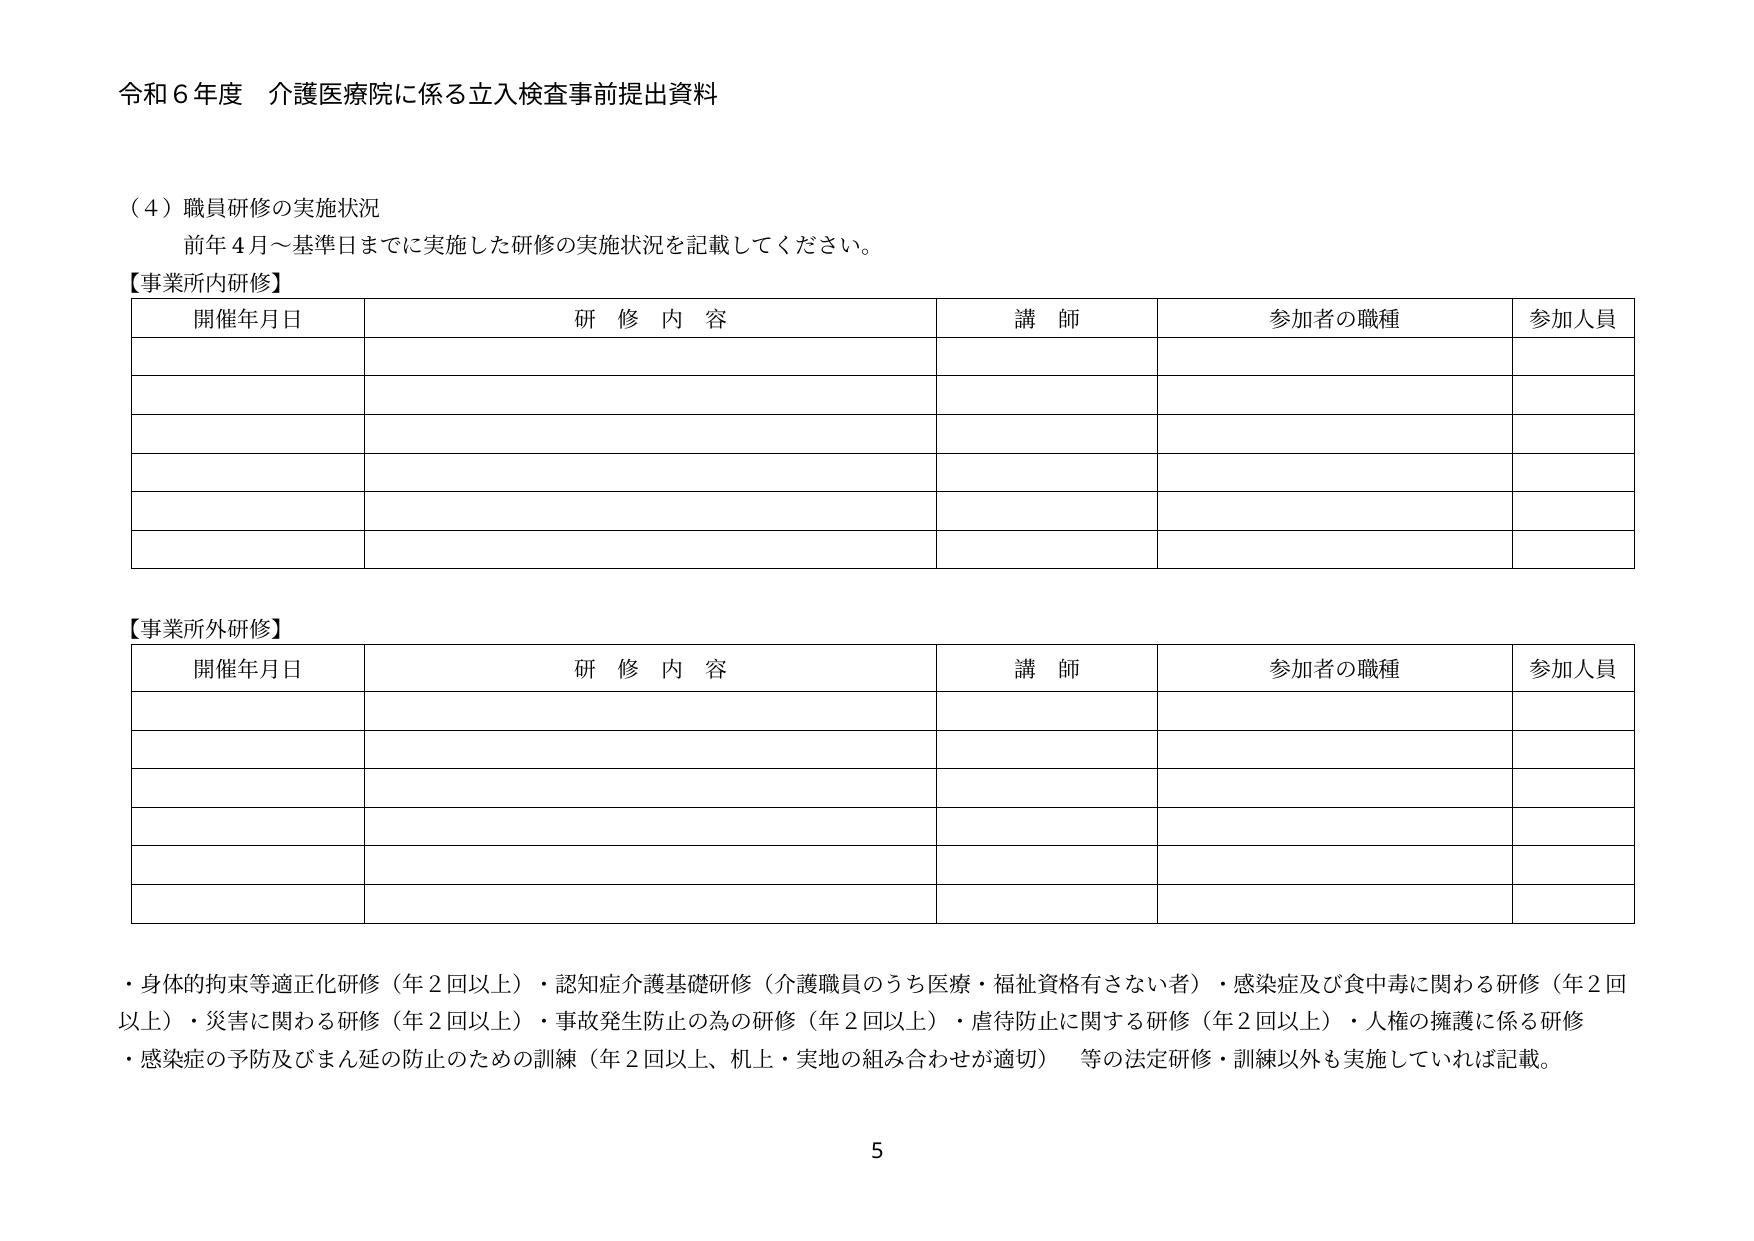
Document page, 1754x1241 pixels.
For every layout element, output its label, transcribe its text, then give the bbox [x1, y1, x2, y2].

table_cell [1513, 731, 1634, 768]
table_cell [1158, 415, 1512, 452]
table_cell [132, 846, 364, 884]
table_cell [1158, 885, 1512, 922]
table_cell [1513, 808, 1634, 845]
table_cell [365, 846, 936, 884]
table_cell [1158, 531, 1512, 568]
table_cell [132, 769, 364, 807]
table_cell [365, 415, 936, 452]
table_cell [365, 492, 936, 529]
table_header 参加者の職種 [1158, 645, 1512, 691]
table_header 講 師 [937, 645, 1157, 691]
table_cell [365, 769, 936, 807]
table_cell [1513, 454, 1634, 491]
table_cell [1158, 454, 1512, 491]
text ・身体的拘束等適正化研修（年２回以上）・認知症介護基礎研修（介護職員のうち医療・福祉資格有さない者）・感染症及び食中毒に関わる研修（年２回以上）・災害に関わる研修（年２回以上）・事故発生防止の為の研修（年２回以上）・虐待防止に関する研修（年２回以上）・人権の擁護に係る研修 [118, 961, 1636, 1036]
table_cell [132, 338, 364, 375]
table_cell [1513, 531, 1634, 568]
table_cell [1513, 885, 1634, 922]
table_cell [937, 531, 1157, 568]
table_header 研 修 内 容 [365, 299, 936, 337]
table_header 参加者の職種 [1158, 299, 1512, 337]
table_cell [132, 808, 364, 845]
table_cell [365, 454, 936, 491]
table_cell [1158, 692, 1512, 730]
table_cell [365, 338, 936, 375]
table_cell [1513, 376, 1634, 414]
table_cell [132, 415, 364, 452]
table_cell [1513, 415, 1634, 452]
text 【事業所内研修】 [118, 260, 1636, 298]
table_cell [365, 731, 936, 768]
table_cell [1158, 492, 1512, 529]
table_cell [1513, 338, 1634, 375]
table_cell [132, 376, 364, 414]
table_cell [937, 415, 1157, 452]
table_cell [365, 376, 936, 414]
table_cell [937, 885, 1157, 922]
table_cell [132, 731, 364, 768]
table_cell [937, 808, 1157, 845]
table_cell [1158, 769, 1512, 807]
table_header 参加人員 [1513, 645, 1634, 691]
table_cell [132, 692, 364, 730]
table_cell [365, 885, 936, 922]
table_cell [132, 531, 364, 568]
text 【事業所外研修】 [118, 607, 1636, 644]
table_cell [937, 338, 1157, 375]
table_cell [365, 531, 936, 568]
table_cell [937, 454, 1157, 491]
table_header 開催年月日 [132, 645, 364, 691]
table_header 参加人員 [1513, 299, 1634, 337]
table_cell [132, 885, 364, 922]
table_cell [365, 808, 936, 845]
table_cell [937, 846, 1157, 884]
table_cell [937, 731, 1157, 768]
table_cell [1158, 376, 1512, 414]
table_cell [1158, 731, 1512, 768]
table_header 開催年月日 [132, 299, 364, 337]
table_header 研 修 内 容 [365, 645, 936, 691]
table_cell [1513, 846, 1634, 884]
table_cell [1513, 692, 1634, 730]
text ・感染症の予防及びまん延の防止のための訓練（年２回以上、机上・実地の組み合わせが適切） 等の法定研修・訓練以外も実施していれば記載。 [118, 1036, 1636, 1073]
text （４）職員研修の実施状況 [118, 185, 1636, 223]
table_cell [1158, 808, 1512, 845]
table_cell [1158, 846, 1512, 884]
table_cell [1513, 492, 1634, 529]
table_cell [132, 492, 364, 529]
table_header 講 師 [937, 299, 1157, 337]
table_cell [937, 492, 1157, 529]
table_cell [1513, 769, 1634, 807]
table_cell [132, 454, 364, 491]
table_cell [937, 692, 1157, 730]
table_cell [1158, 338, 1512, 375]
table_cell [937, 769, 1157, 807]
table_cell [937, 376, 1157, 414]
text 前年4月～基準日までに実施した研修の実施状況を記載してください。 [118, 223, 1636, 260]
table_cell [365, 692, 936, 730]
